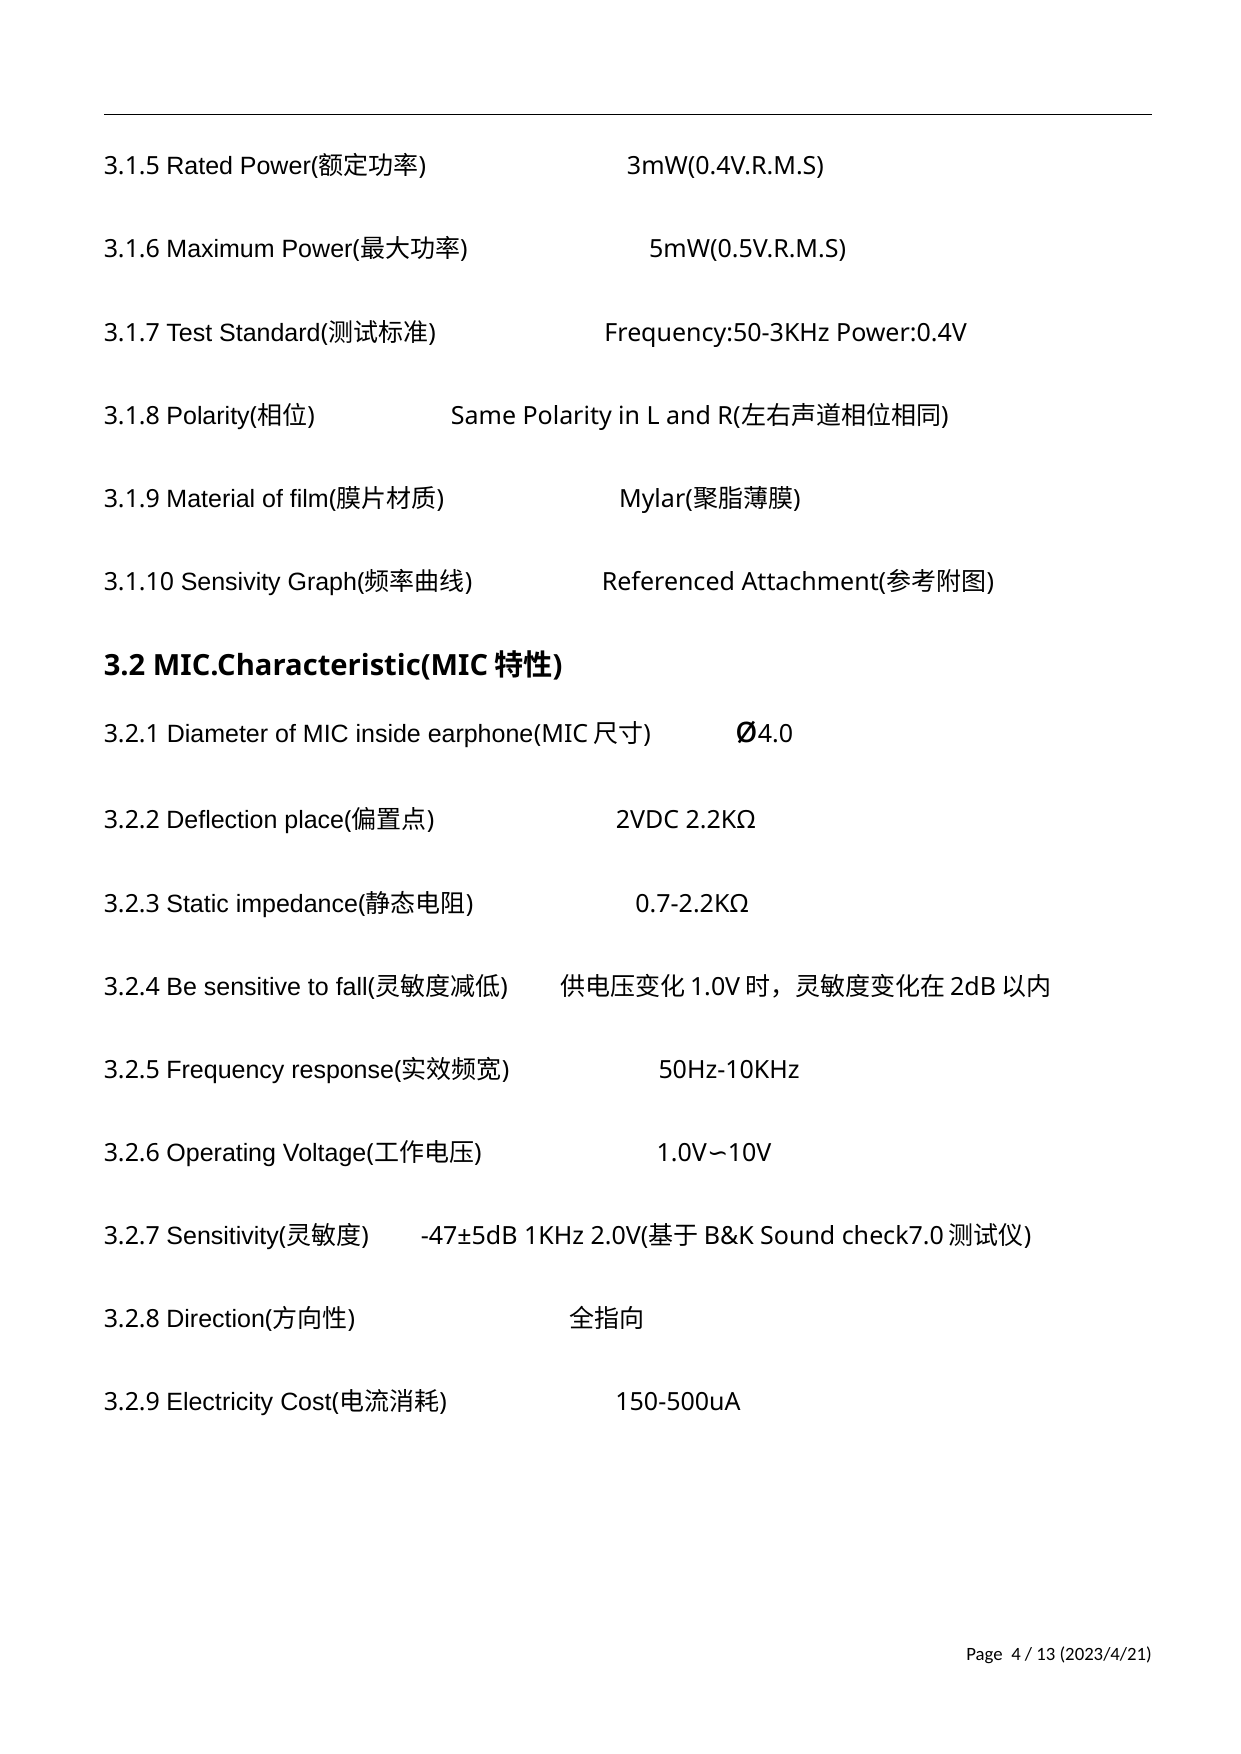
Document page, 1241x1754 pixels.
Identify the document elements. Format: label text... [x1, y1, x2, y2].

text 3.1.10 Sensivity Graph(频率曲线) Referenced Attachment(参考附图) [103, 547, 1152, 612]
text 3.2.7 Sensitivity(灵敏度) -47±5dB 1KHz 2.0V(基于B&K Sound check7.0测试仪) [103, 1201, 1152, 1266]
text 3.1.6 Maximum Power(最大功率) 5mW(0.5V.R.M.S) [103, 214, 1152, 279]
text 3.2.6 Operating Voltage(工作电压) 1.0V∽10V [103, 1118, 1152, 1183]
text 3.2.4 Be sensitive to fall(灵敏度减低) 供电压变化1.0V时，灵敏度变化在2dB以内 [103, 952, 1152, 1017]
text 3.1.5 Rated Power(额定功率) 3mW(0.4V.R.M.S) [103, 131, 1152, 196]
text 3.1.9 Material of film(膜片材质) Mylar(聚脂薄膜) [103, 464, 1152, 529]
text 3.2.1 Diameter of MIC inside earphone(MIC尺寸) ø4.0 [103, 695, 1152, 760]
text 3.1.8 Polarity(相位) Same Polarity in L and R(左右声道相位相同) [103, 381, 1152, 446]
text 3.2.5 Frequency response(实效频宽) 50Hz-10KHz [103, 1035, 1152, 1100]
text 3.2.8 Direction(方向性) 全指向 [103, 1284, 1152, 1349]
text 3.2.9 Electricity Cost(电流消耗) 150-500uA [103, 1367, 1152, 1432]
text 3.2.2 Deflection place(偏置点) 2VDC 2.2KΩ [103, 786, 1152, 851]
text 3.1.7 Test Standard(测试标准) Frequency:50-3KHz Power:0.4V [103, 298, 1152, 363]
text 3.2 MIC.Characteristic(MIC特性) [103, 630, 1152, 695]
text 3.2.3 Static impedance(静态电阻) 0.7-2.2KΩ [103, 869, 1152, 934]
